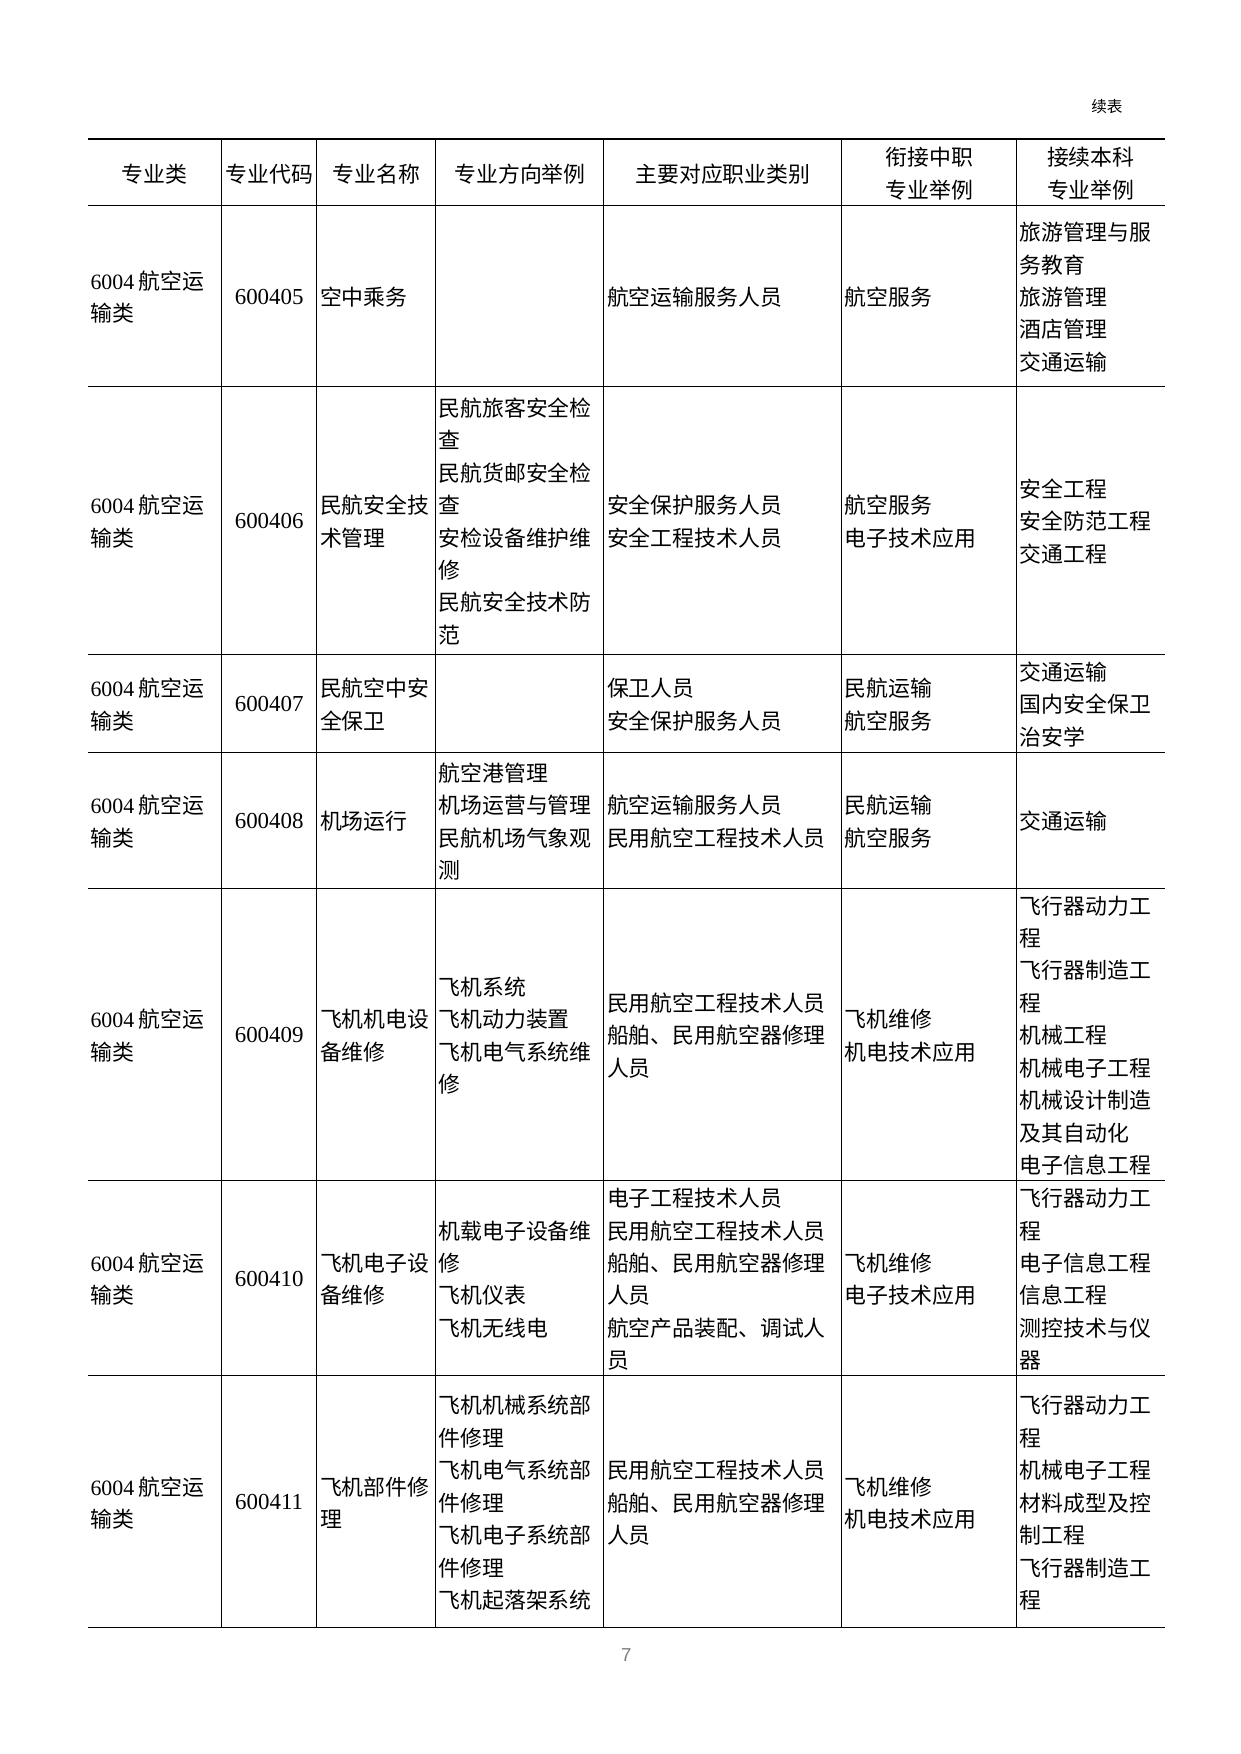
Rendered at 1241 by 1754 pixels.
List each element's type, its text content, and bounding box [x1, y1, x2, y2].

table_cell 飞行器动力工程 飞行器制造工程 机械工程 机械电子工程 机械设计制造及其自动化 电子信息工程 [1017, 889, 1164, 1180]
table_cell 600410 [222, 1181, 316, 1375]
table_cell 6004航空运输类 [88, 889, 221, 1180]
table_cell [436, 655, 603, 752]
table_cell 航空运输服务人员 民用航空工程技术人员 [604, 753, 841, 887]
table_cell 交通运输 国内安全保卫 治安学 [1017, 655, 1164, 752]
table_cell 电子工程技术人员 民用航空工程技术人员 船舶、民用航空器修理人员 航空产品装配、调试人员 [604, 1181, 841, 1375]
table_cell 6004航空运输类 [88, 206, 221, 386]
table_cell 飞机机电设备维修 [317, 889, 435, 1180]
table_header 主要对应职业类别 [604, 140, 841, 205]
table_cell 航空服务 [842, 206, 1016, 386]
table_cell 民航运输 航空服务 [842, 655, 1016, 752]
table_cell 600405 [222, 206, 316, 386]
table_cell 航空港管理 机场运营与管理 民航机场气象观测 [436, 753, 603, 887]
table_header 专业类 [88, 140, 221, 205]
table_cell 民航旅客安全检查 民航货邮安全检查 安检设备维护维修 民航安全技术防范 [436, 387, 603, 654]
table_cell 飞行器动力工程 电子信息工程 信息工程 测控技术与仪器 [1017, 1181, 1164, 1375]
table_cell 6004航空运输类 [88, 655, 221, 752]
table_cell 机场运行 [317, 753, 435, 887]
table_header 专业方向举例 [436, 140, 603, 205]
table_header 接续本科 专业举例 [1017, 140, 1164, 205]
table_cell 600409 [222, 889, 316, 1180]
table_cell 飞机电子设备维修 [317, 1181, 435, 1375]
table_cell 飞机维修 机电技术应用 [842, 889, 1016, 1180]
table_cell 600406 [222, 387, 316, 654]
table_cell 600408 [222, 753, 316, 887]
table_cell 6004航空运输类 [88, 753, 221, 887]
table_cell 6004航空运输类 [88, 1181, 221, 1375]
table_cell 保卫人员 安全保护服务人员 [604, 655, 841, 752]
table_cell 飞机部件修理 [317, 1376, 435, 1627]
table_cell [436, 206, 603, 386]
table_cell 飞机维修 机电技术应用 [842, 1376, 1016, 1627]
table_cell 空中乘务 [317, 206, 435, 386]
table_cell 民航空中安全保卫 [317, 655, 435, 752]
table_cell 交通运输 [1017, 753, 1164, 887]
table_header 专业名称 [317, 140, 435, 205]
table_cell 飞机系统 飞机动力装置 飞机电气系统维修 [436, 889, 603, 1180]
table_cell 飞行器动力工程 机械电子工程 材料成型及控制工程 飞行器制造工程 [1017, 1376, 1164, 1627]
table_cell 民用航空工程技术人员 船舶、民用航空器修理人员 [604, 889, 841, 1180]
table_cell 民用航空工程技术人员 船舶、民用航空器修理人员 [604, 1376, 841, 1627]
table_cell 机载电子设备维修 飞机仪表 飞机无线电 [436, 1181, 603, 1375]
table_cell 6004航空运输类 [88, 387, 221, 654]
table_header 专业代码 [222, 140, 316, 205]
table_cell 600407 [222, 655, 316, 752]
table_cell 安全保护服务人员 安全工程技术人员 [604, 387, 841, 654]
table_cell 民航安全技术管理 [317, 387, 435, 654]
table_cell 600411 [222, 1376, 316, 1627]
table_cell 安全工程 安全防范工程 交通工程 [1017, 387, 1164, 654]
table_cell 6004航空运输类 [88, 1376, 221, 1627]
table_cell 旅游管理与服务教育 旅游管理 酒店管理 交通运输 [1017, 206, 1164, 386]
table_header 衔接中职 专业举例 [842, 140, 1016, 205]
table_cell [436, 1376, 603, 1627]
table_cell 航空运输服务人员 [604, 206, 841, 386]
table_cell 航空服务 电子技术应用 [842, 387, 1016, 654]
table_cell 民航运输 航空服务 [842, 753, 1016, 887]
table_cell 飞机维修 电子技术应用 [842, 1181, 1016, 1375]
